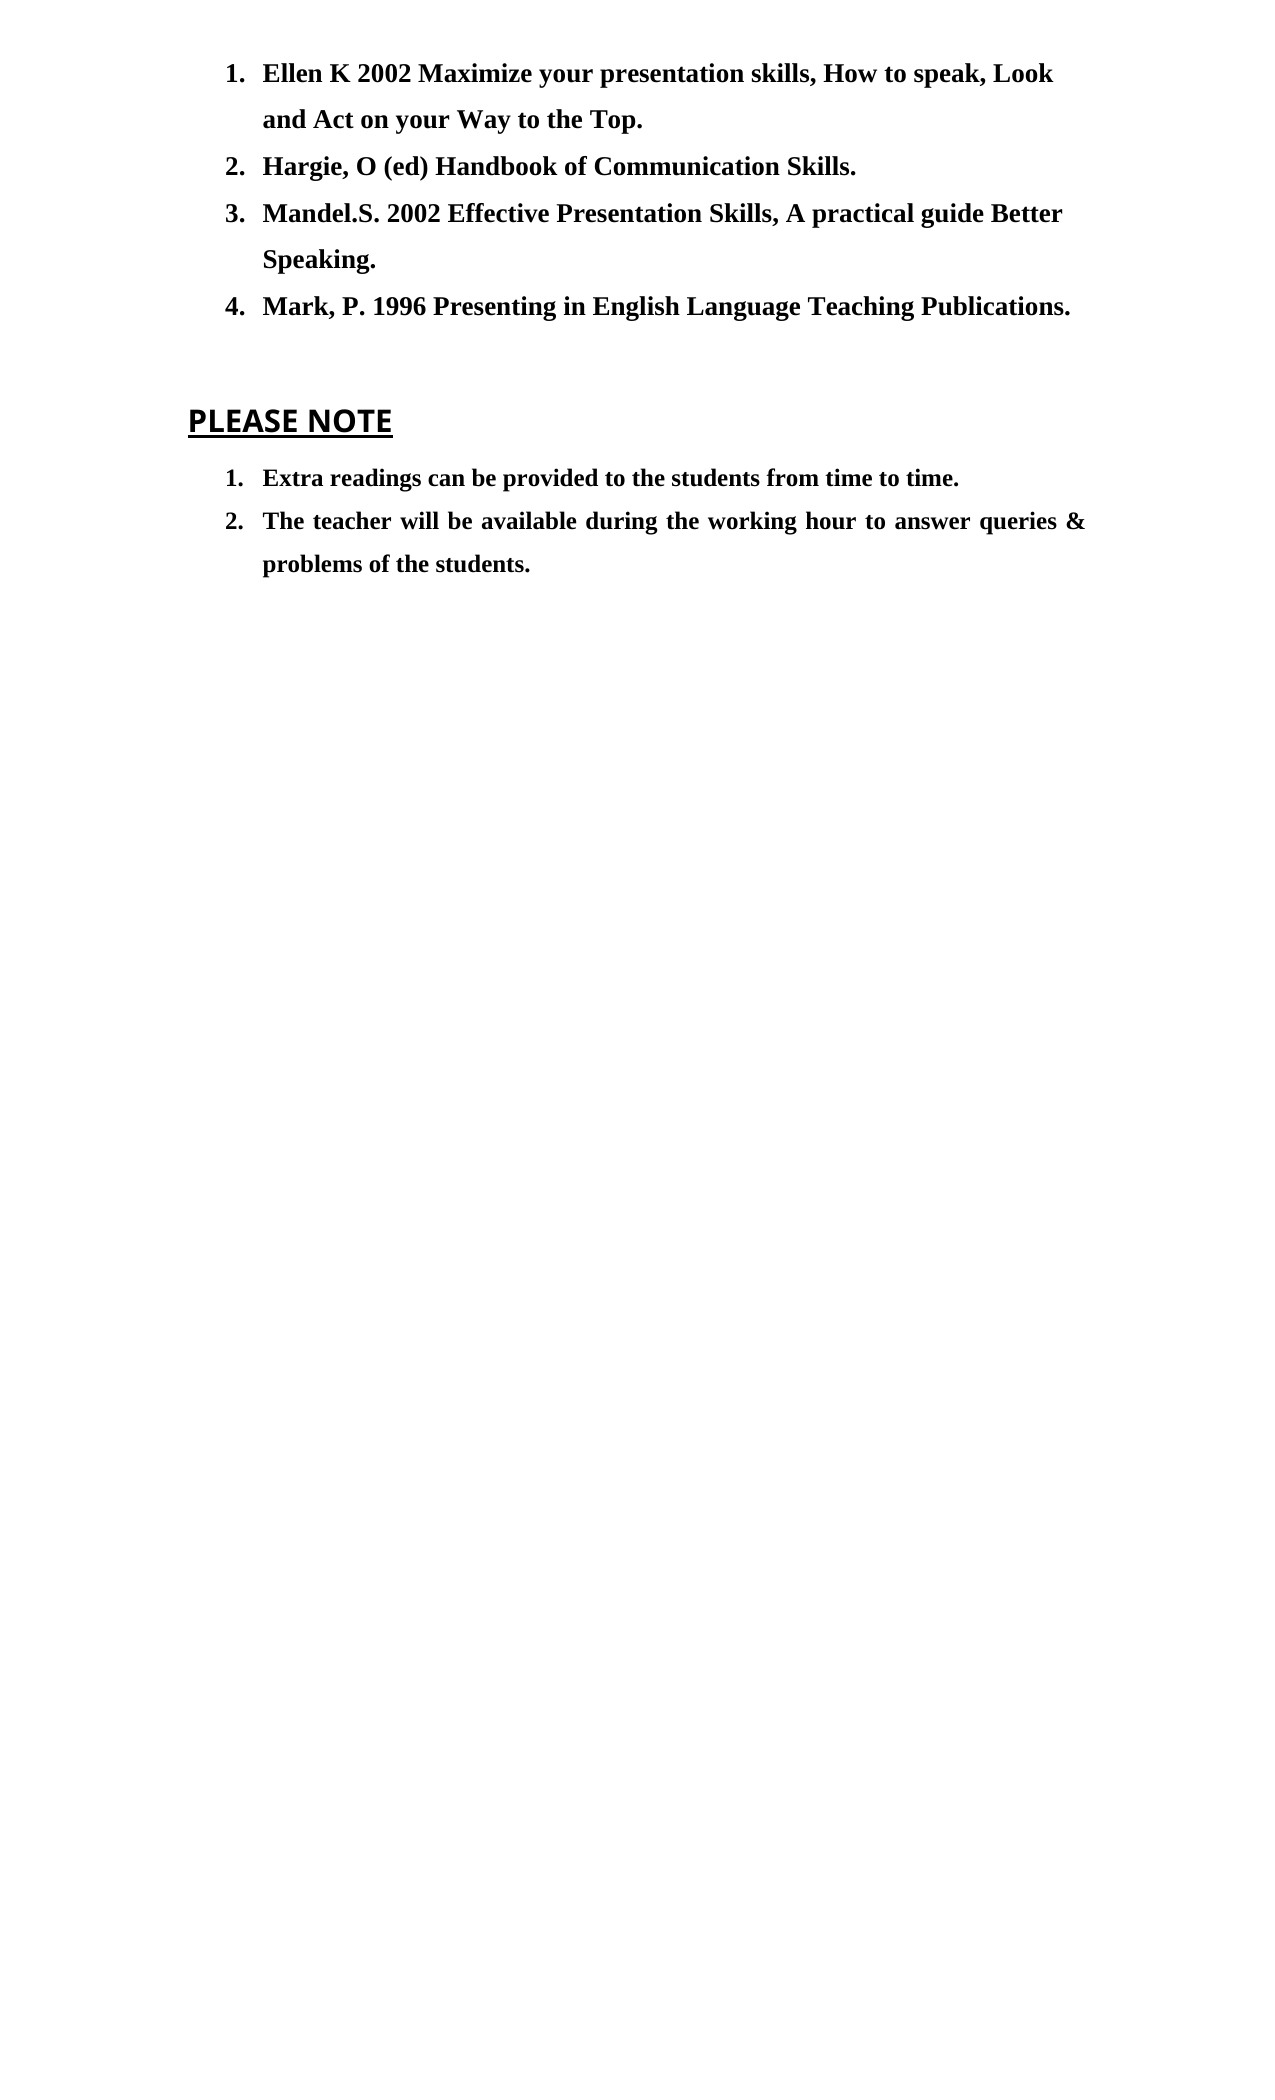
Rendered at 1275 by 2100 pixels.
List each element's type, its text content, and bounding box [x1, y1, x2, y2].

list Extra readings can be provided to the students from time to time. [225, 463, 1087, 492]
list Hargie, O (ed) Handbook of Communication Skills. [225, 150, 1087, 181]
list The teacher will be available during the working hour to answer queries & problems of the students. [225, 506, 1087, 578]
list Mandel.S. 2002 Effective Presentation Skills, A practical guide Better Speaking. [225, 197, 1087, 275]
list Ellen K 2002 Maximize your presentation skills, How to speak, Look and Act on your Way to the Top. [225, 57, 1087, 135]
text PLEASE NOTE [187, 399, 1087, 442]
list Mark, P. 1996 Presenting in English Language Teaching Publications. [225, 290, 1087, 321]
